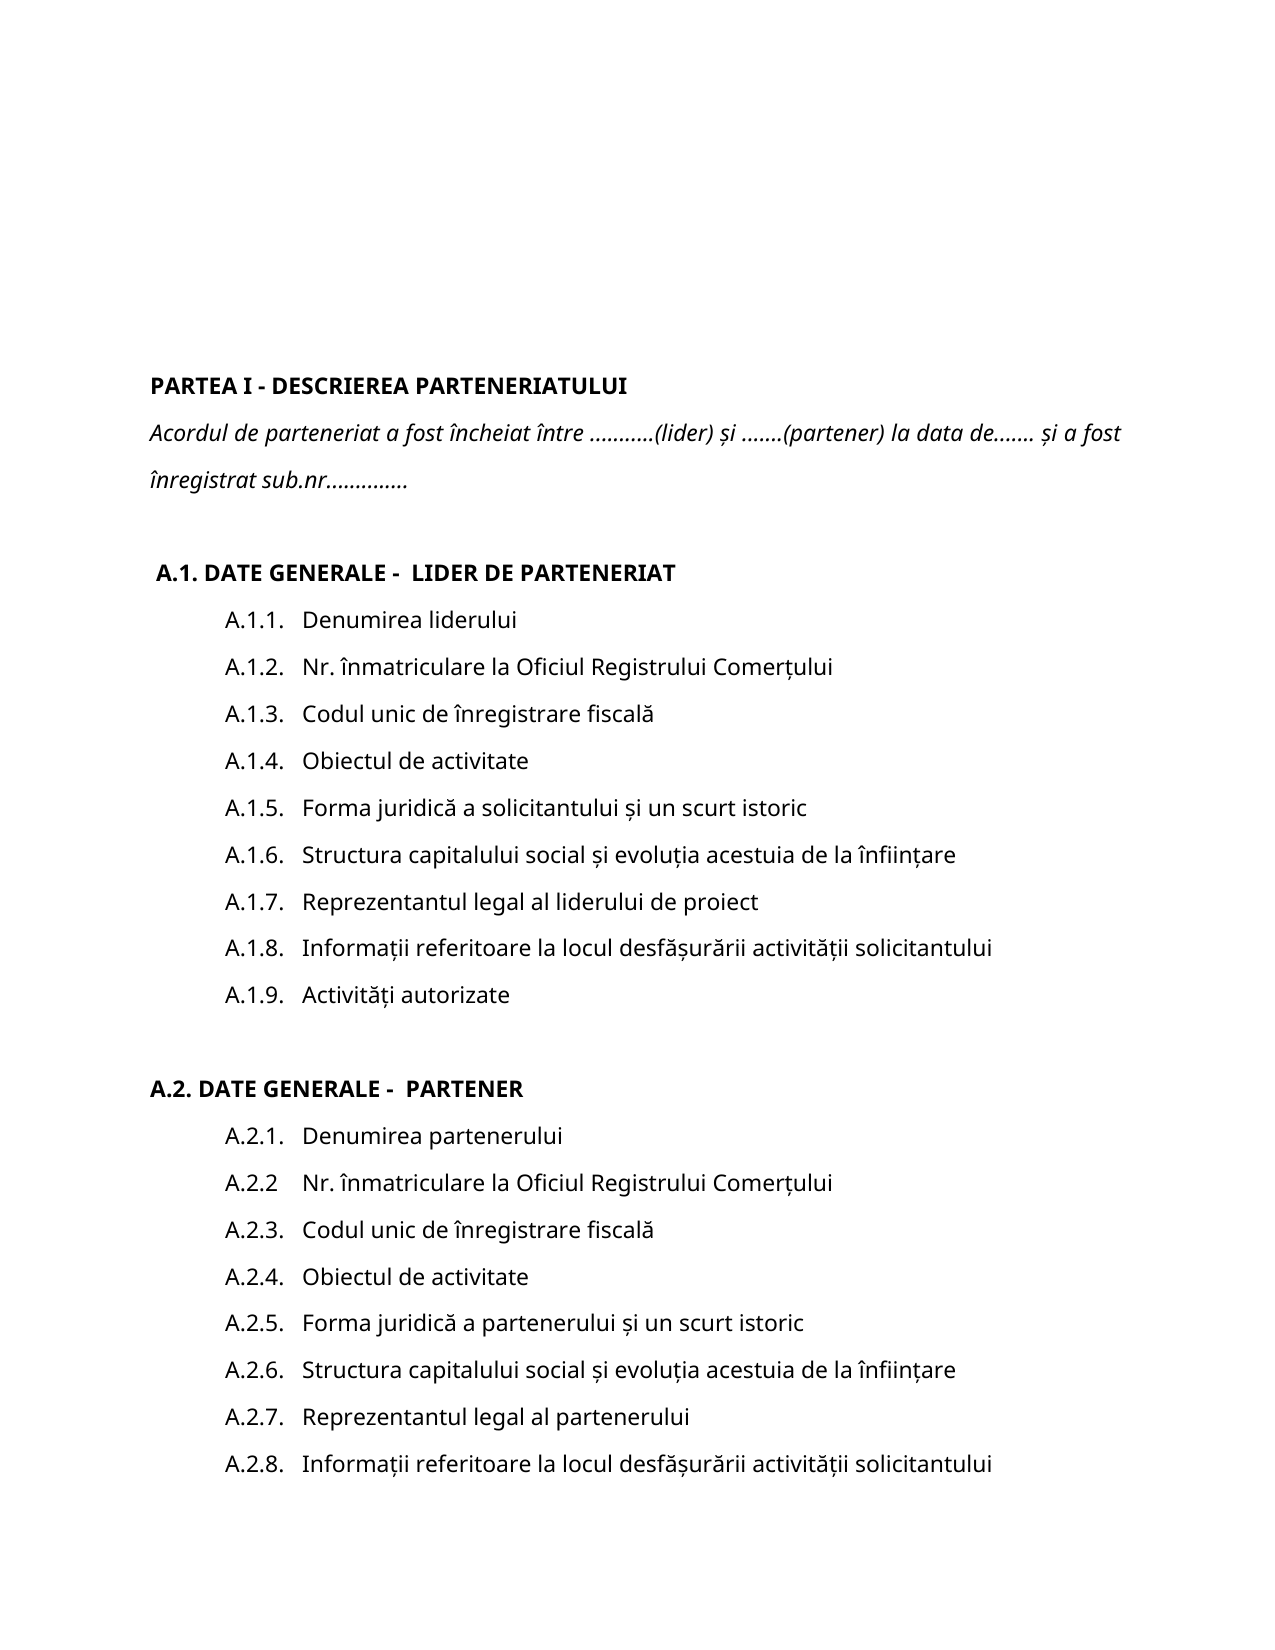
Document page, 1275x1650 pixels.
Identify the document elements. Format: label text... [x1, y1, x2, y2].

text A.1.6. Structura capitalului social și evoluția acestuia de la înființare [225, 839, 1125, 870]
text PARTEA I - DESCRIEREA PARTENERIATULUI [150, 370, 1125, 401]
text A.2.4. Obiectul de activitate [150, 1261, 1125, 1292]
text A.1.9. Activități autorizate [225, 979, 1125, 1011]
text A.2.6. Structura capitalului social și evoluția acestuia de la înființare [225, 1354, 1125, 1386]
text A.1.2. Nr. înmatriculare la Oficiul Registrului Comerțului [225, 651, 1125, 682]
text A.1.1. Denumirea liderului [225, 604, 1125, 636]
text A.1.8. Informații referitoare la locul desfășurării activității solicitantului [225, 932, 1125, 964]
text A.2. DATE GENERALE - PARTENER [150, 1073, 1125, 1104]
text A.2.2 Nr. înmatriculare la Oficiul Registrului Comerțului [225, 1167, 1125, 1198]
text A.2.5. Forma juridică a partenerului și un scurt istoric [225, 1307, 1125, 1339]
text Acordul de parteneriat a fost încheiat între ...........(lider) și .......(partener) la data de....... și a fost înregistrat sub.nr.............. [150, 417, 1125, 495]
text A.1.5. Forma juridică a solicitantului și un scurt istoric [225, 792, 1125, 823]
text A.2.1. Denumirea partenerului [225, 1120, 1125, 1151]
text A.2.7. Reprezentantul legal al partenerului [225, 1401, 1125, 1432]
text A.1.4. Obiectul de activitate [150, 745, 1125, 776]
text A.2.8. Informații referitoare la locul desfășurării activității solicitantului [225, 1448, 1125, 1479]
text A.1.3. Codul unic de înregistrare fiscală [225, 698, 1125, 729]
text A.2.3. Codul unic de înregistrare fiscală [225, 1214, 1125, 1245]
text A.1.7. Reprezentantul legal al liderului de proiect [225, 886, 1125, 917]
text A.1. DATE GENERALE - LIDER DE PARTENERIAT [150, 557, 1125, 589]
